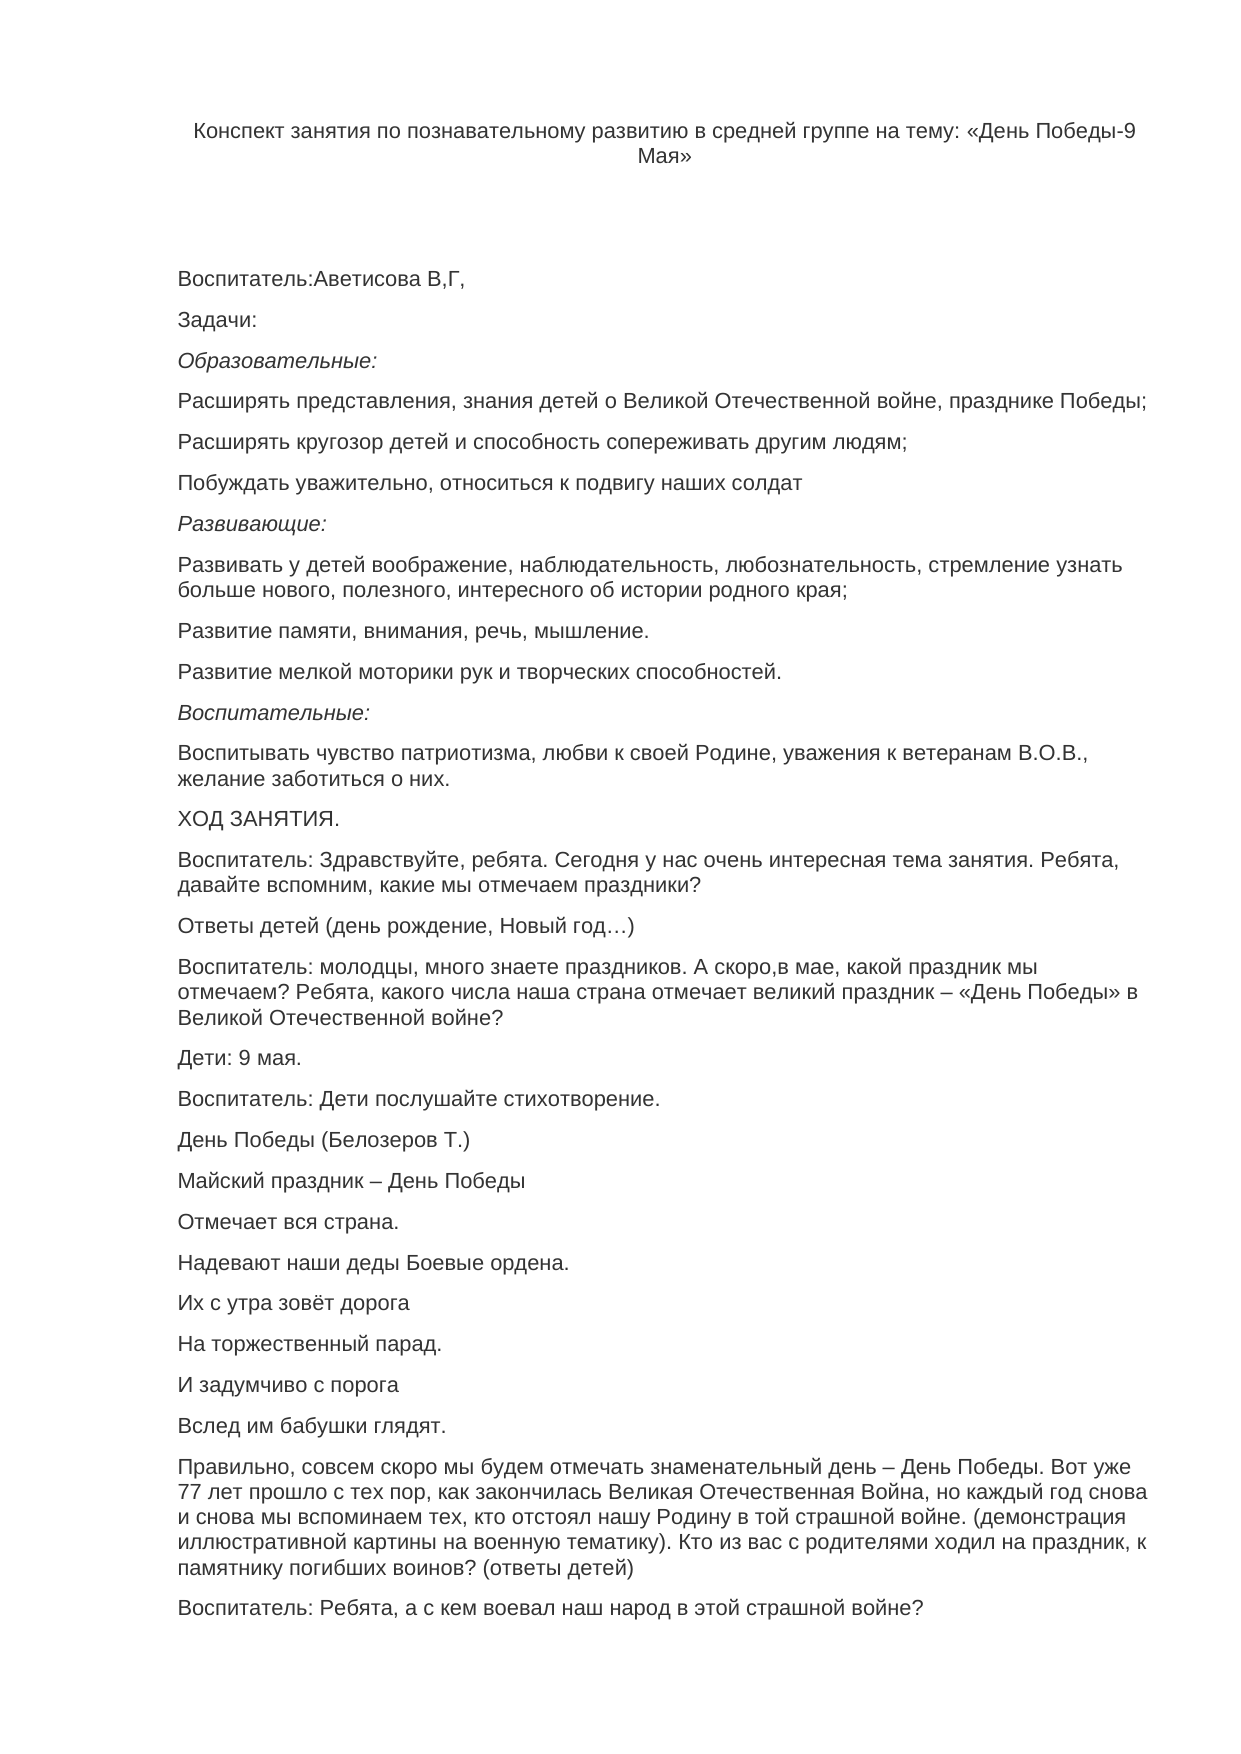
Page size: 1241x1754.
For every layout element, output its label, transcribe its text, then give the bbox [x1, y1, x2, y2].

text ХОД ЗАНЯТИЯ. [177, 806, 1152, 831]
text Отмечает вся страна. [177, 1208, 1152, 1234]
text Ответы детей (день рождение, Новый год…) [177, 913, 1152, 938]
text Надевают наши деды Боевые ордена. [177, 1249, 1152, 1274]
text Воспитатель: Дети послушайте стихотворение. [177, 1086, 1152, 1111]
text Развивающие: [177, 511, 1152, 536]
text Развивать у детей воображение, наблюдательность, любознательность, стремление узнать больше нового, полезного, интересного об истории родного края; [177, 552, 1152, 602]
text Образовательные: [177, 347, 1152, 373]
text Майский праздник – День Победы [177, 1168, 1152, 1193]
text Расширять кругозор детей и способность сопереживать другим людям; [177, 429, 1152, 454]
text Правильно, совсем скоро мы будем отмечать знаменательный день – День Победы. Вот уже 77 лет прошло с тех пор, как закончилась Великая Отечественная Война, но каждый год снова и снова мы вспоминаем тех, кто отстоял нашу Родину в той страшной войне. (демонстрация иллюстративной картины на военную тематику). Кто из вас с родителями ходил на праздник, к памятнику погибших воинов? (ответы детей) [177, 1453, 1152, 1579]
text Конспект занятия по познавательному развитию в средней группе на тему: «День Победы-9 Мая» [177, 118, 1152, 168]
text Воспитатель:Аветисова В,Г, [177, 266, 1152, 291]
text И задумчиво с порога [177, 1372, 1152, 1397]
text Их с утра зовёт дорога [177, 1290, 1152, 1315]
text На торжественный парад. [177, 1331, 1152, 1356]
text Развитие памяти, внимания, речь, мышление. [177, 618, 1152, 643]
text Побуждать уважительно, относиться к подвигу наших солдат [177, 470, 1152, 495]
text Воспитатель: Ребята, а с кем воевал наш народ в этой страшной войне? [177, 1595, 1152, 1620]
text Дети: 9 мая. [177, 1045, 1152, 1070]
text Развитие мелкой моторики рук и творческих способностей. [177, 658, 1152, 684]
text Задачи: [177, 307, 1152, 332]
text Воспитатель: молодцы, много знаете праздников. А скоро,в мае, какой праздник мы отмечаем? Ребята, какого числа наша страна отмечает великий праздник – «День Победы» в Великой Отечественной войне? [177, 954, 1152, 1029]
text Расширять представления, знания детей о Великой Отечественной войне, празднике Победы; [177, 388, 1152, 413]
text День Победы (Белозеров Т.) [177, 1127, 1152, 1152]
text Воспитательные: [177, 699, 1152, 724]
text Воспитатель: Здравствуйте, ребята. Сегодня у нас очень интересная тема занятия. Ребята, давайте вспомним, какие мы отмечаем праздники? [177, 847, 1152, 897]
text Воспитывать чувство патриотизма, любви к своей Родине, уважения к ветеранам В.О.В., желание заботиться о них. [177, 740, 1152, 791]
text Вслед им бабушки глядят. [177, 1413, 1152, 1438]
